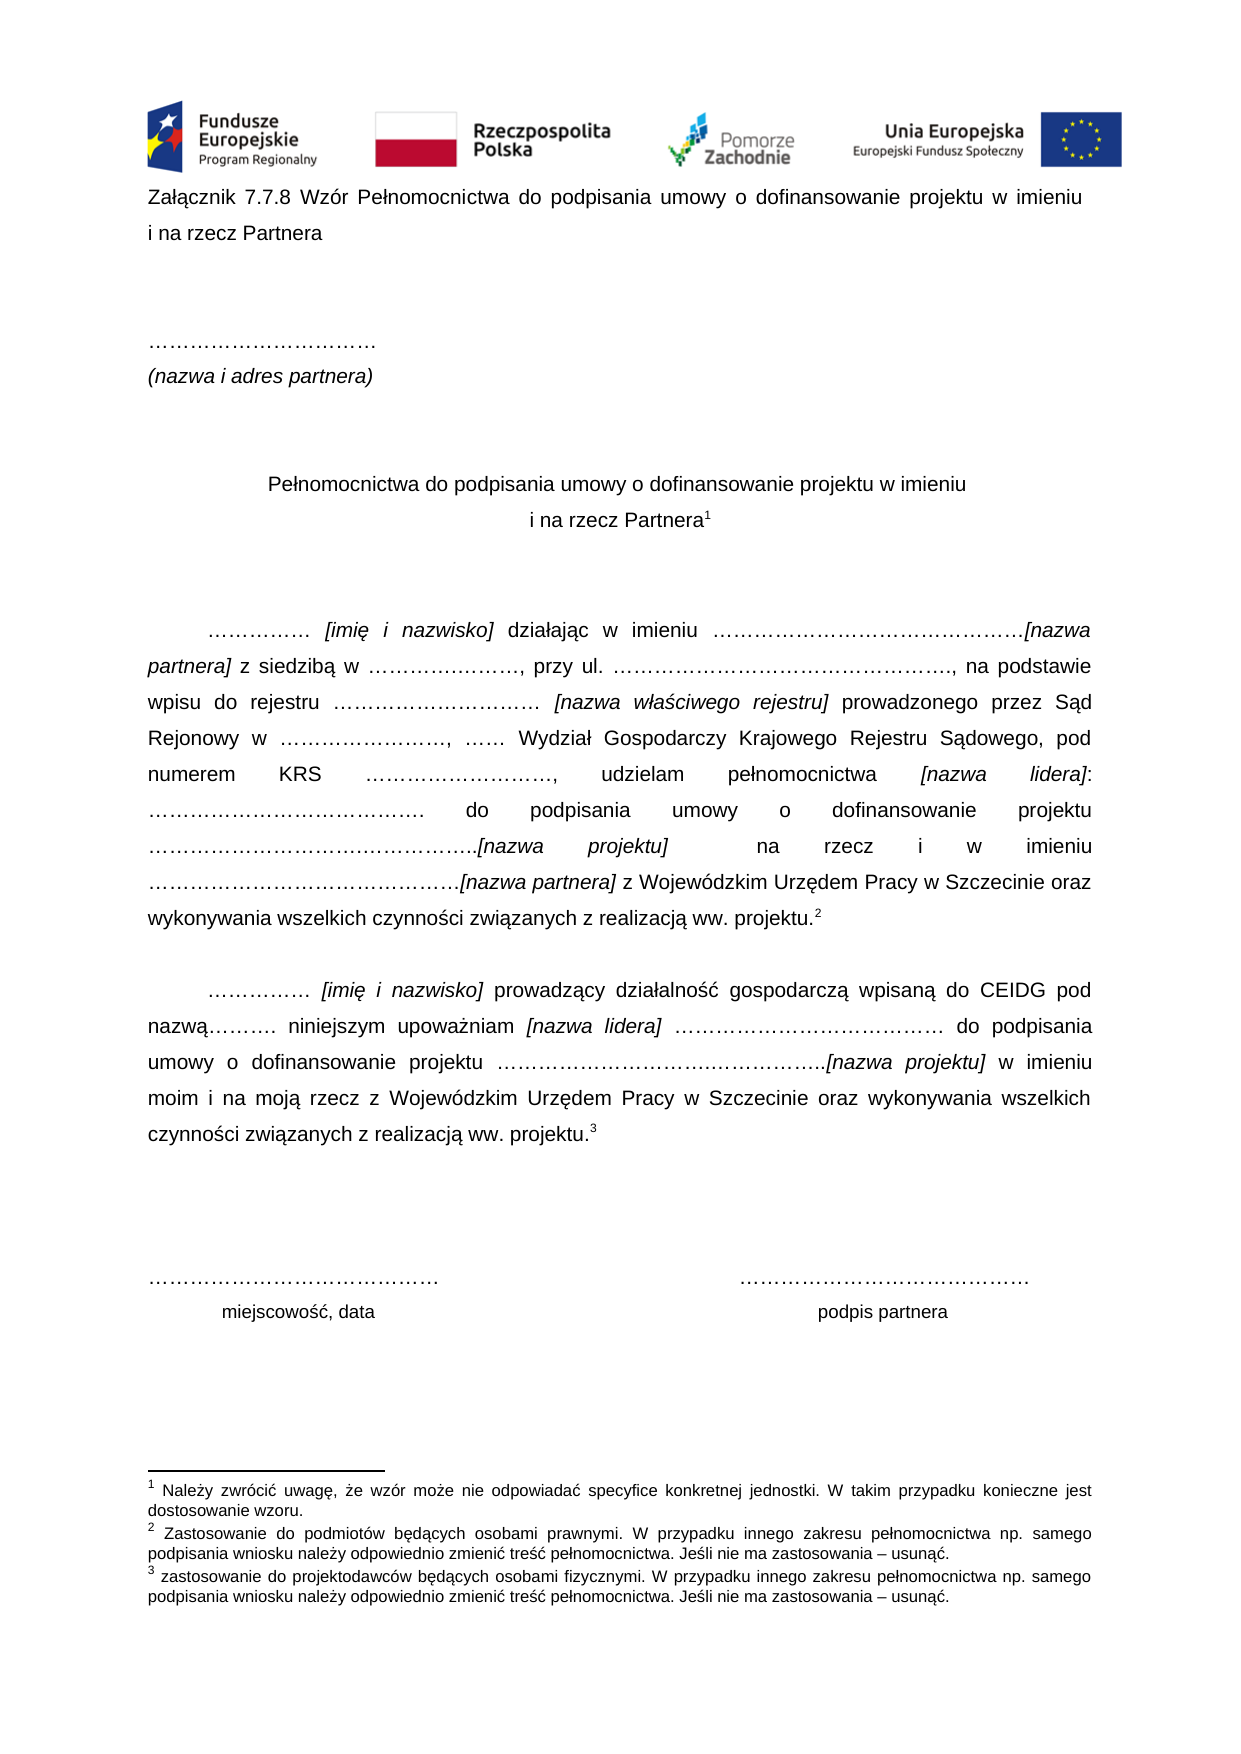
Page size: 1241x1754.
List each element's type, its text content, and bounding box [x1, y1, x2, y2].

text Załącznik 7.7.8 Wzór Pełnomocnictwa do podpisania umowy o dofinansowanie projektu w imieniu i na rzecz Partnera [148, 185, 1092, 244]
text …………………………… [148, 328, 1092, 352]
text miejscowość, data podpis partnera [148, 1301, 1092, 1323]
text …………………………………… …………………………………… [148, 1265, 1092, 1289]
text …………… [imię i nazwisko] prowadzący działalność gospodarczą wpisaną do CEIDG pod nazwą………. niniejszym upoważniam [nazwa lidera] ………………………………… do podpisania umowy o dofinansowanie projektu ………………………….……………..[nazwa projektu] w imieniu moim i na moją rzecz z Wojewódzkim Urzędem Pracy w Szczecinie oraz wykonywania wszelkich czynności związanych z realizacją ww. projektu. [148, 978, 1092, 1145]
text (nazwa i adres partnera) [148, 364, 1092, 424]
text …………… [imię i nazwisko] działając w imieniu ………………………………………[nazwa partnera] z siedzibą w ………….………, przy ul. …………………………………………., na podstawie wpisu do rejestru ………………………… [nazwa właściwego rejestru] prowadzonego przez Sąd Rejonowy w ……………………, …… Wydział Gospodarczy Krajowego Rejestru Sądowego, pod numerem KRS ………………………, udzielam pełnomocnictwa [nazwa lidera]: …………………………………. do podpisania umowy o dofinansowanie projektu ………………………….……………..[nazwa projektu] na rzecz i w imieniu ………………………………………[nazwa partnera] z Wojewódzkim Urzędem Pracy w Szczecinie oraz wykonywania wszelkich czynności związanych z realizacją ww. projektu. [148, 618, 1092, 930]
picture [147, 94, 1122, 185]
text Pełnomocnictwa do podpisania umowy o dofinansowanie projektu w imieniu i na rzecz Partnera [148, 472, 1092, 532]
